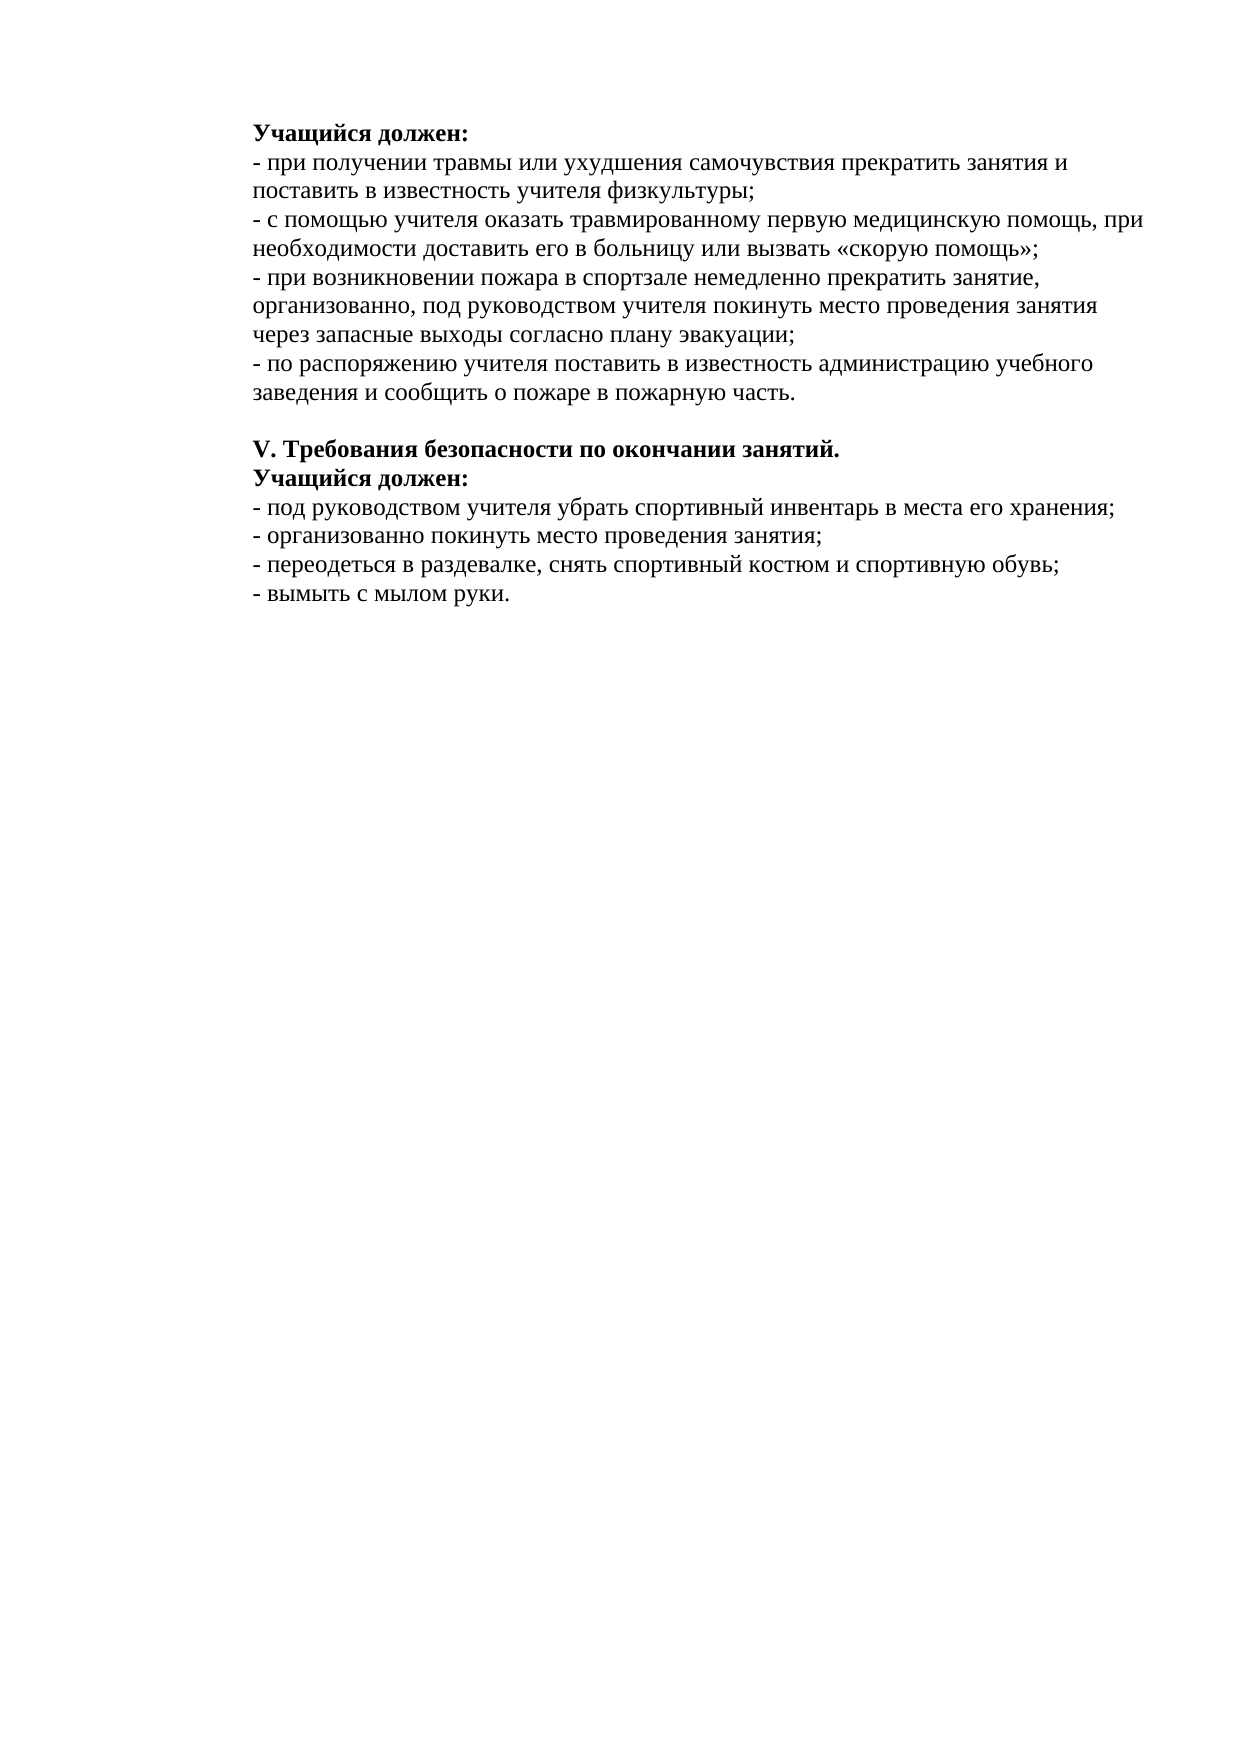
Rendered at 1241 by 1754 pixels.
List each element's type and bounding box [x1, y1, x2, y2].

text [252, 118, 1152, 607]
